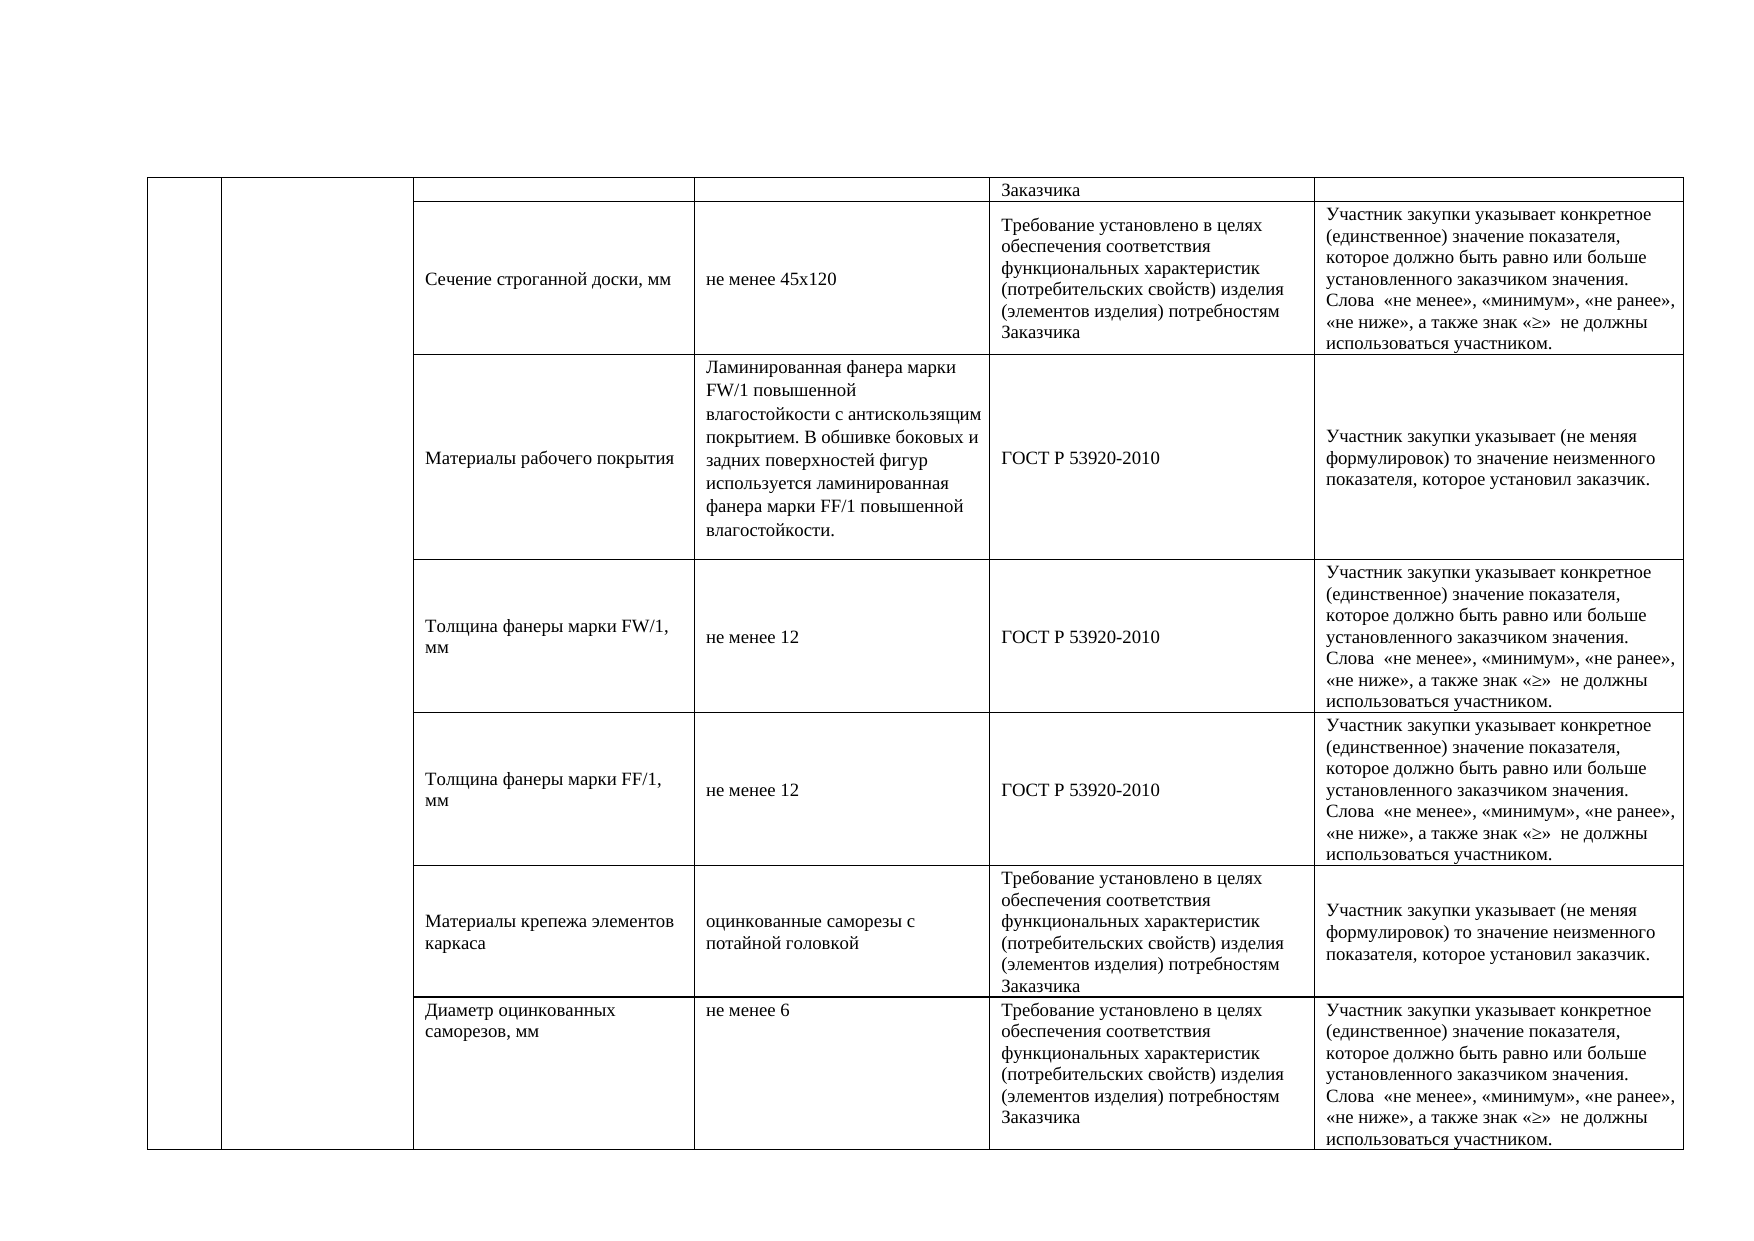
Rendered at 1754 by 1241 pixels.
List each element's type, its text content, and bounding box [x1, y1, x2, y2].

table_cell не менее 12 [695, 560, 989, 712]
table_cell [990, 178, 1314, 201]
table_cell не менее 45х120 [695, 202, 989, 354]
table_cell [414, 178, 694, 201]
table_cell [1315, 998, 1683, 1149]
table_cell Участник закупки указывает (не меняя формулировок) то значение неизменного показателя, которое установил заказчик. [1315, 355, 1683, 559]
table_cell не менее 6 [695, 998, 989, 1149]
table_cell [990, 998, 1314, 1149]
table_cell оцинкованные саморезы с потайной головкой [695, 866, 989, 996]
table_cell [695, 178, 989, 201]
table_cell ГОСТ Р 53920-2010 [990, 355, 1314, 559]
table_cell ГОСТ Р 53920-2010 [990, 713, 1314, 865]
table_cell Толщина фанеры марки FW/1, мм [414, 560, 694, 712]
table_cell Диаметр оцинкованных саморезов, мм [414, 998, 694, 1149]
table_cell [1315, 178, 1683, 201]
table_cell Материалы крепежа элементов каркаса [414, 866, 694, 996]
table_cell Толщина фанеры марки FF/1, мм [414, 713, 694, 865]
table_cell ГОСТ Р 53920-2010 [990, 560, 1314, 712]
table_cell Ламинированная фанера марки FW/1 повышенной влагостойкости с антискользящим покрытием. В обшивке боковых и задних поверхностей фигур используется ламинированная фанера марки FF/1 повышенной влагостойкости. [695, 355, 989, 559]
table_cell Материалы рабочего покрытия [414, 355, 694, 559]
table_cell не менее 12 [695, 713, 989, 865]
table_cell Сечение строганной доски, мм [414, 202, 694, 354]
table_cell Участник закупки указывает (не меняя формулировок) то значение неизменного показателя, которое установил заказчик. [1315, 866, 1683, 996]
